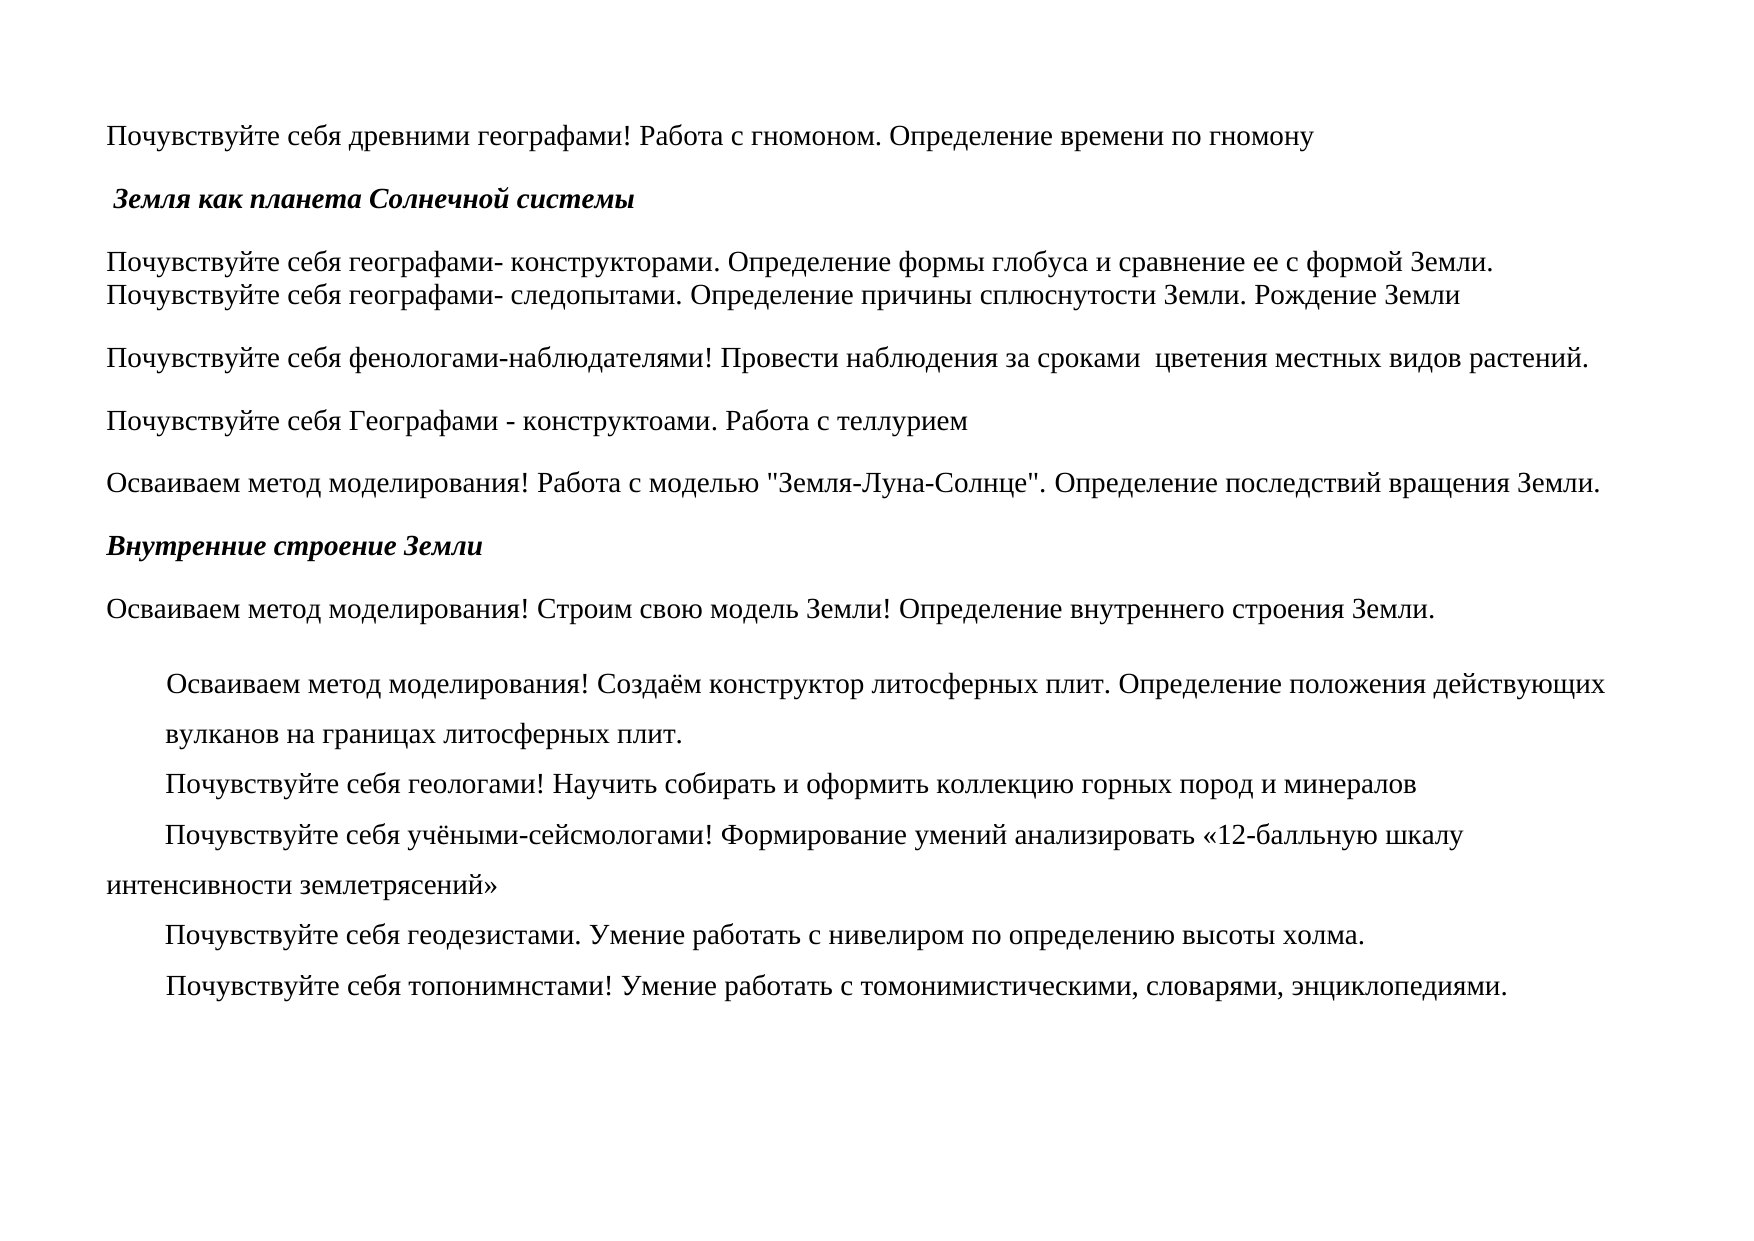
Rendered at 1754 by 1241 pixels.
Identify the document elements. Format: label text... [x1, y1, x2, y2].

text Почувствуйте себя геодезистами. Умение работать с нивелиром по определению высоты холма. [106, 904, 1638, 954]
text Почувствуйте себя геологами! Научить собирать и оформить коллекцию горных пород и минералов [106, 754, 1638, 804]
text Земля как планета Солнечной системы [106, 181, 1638, 214]
text Почувствуйте себя учёными-сейсмологами! Формирование умений анализировать «12-балльную шкалу интенсивности землетрясений» [106, 804, 1638, 904]
text Осваиваем метод моделирования! Строим свою модель Земли! Определение внутреннего строения Земли. [106, 591, 1638, 624]
text Осваиваем метод моделирования! Работа с моделью "Земля-Луна-Солнце". Определение последствий вращения Земли. [106, 465, 1638, 499]
text Почувствуйте себя Географами - конструктоами. Работа с теллурием [106, 403, 1638, 436]
text Почувствуйте себя древними географами! Работа с гномоном. Определение времени по гномону [106, 118, 1638, 152]
text Внутренние строение Земли [106, 528, 1638, 562]
text Почувствуйте себя географами- конструкторами. Определение формы глобуса и сравнение ее с формой Земли. Почувствуйте себя географами- следопытами. Определение причины сплюснутости Земли. Рождение Земли [106, 244, 1638, 311]
text Почувствуйте себя топонимнстами! Умение работать с томонимистическими, словарями, энциклопедиями. [106, 955, 1638, 1005]
text Почувствуйте себя фенологами-наблюдателями! Провести наблюдения за сроками цветения местных видов растений. [106, 340, 1638, 373]
text Осваиваем метод моделирования! Создаём конструктор литосферных плит. Определение положения действующих вулканов на границах литосферных плит. [165, 653, 1638, 753]
